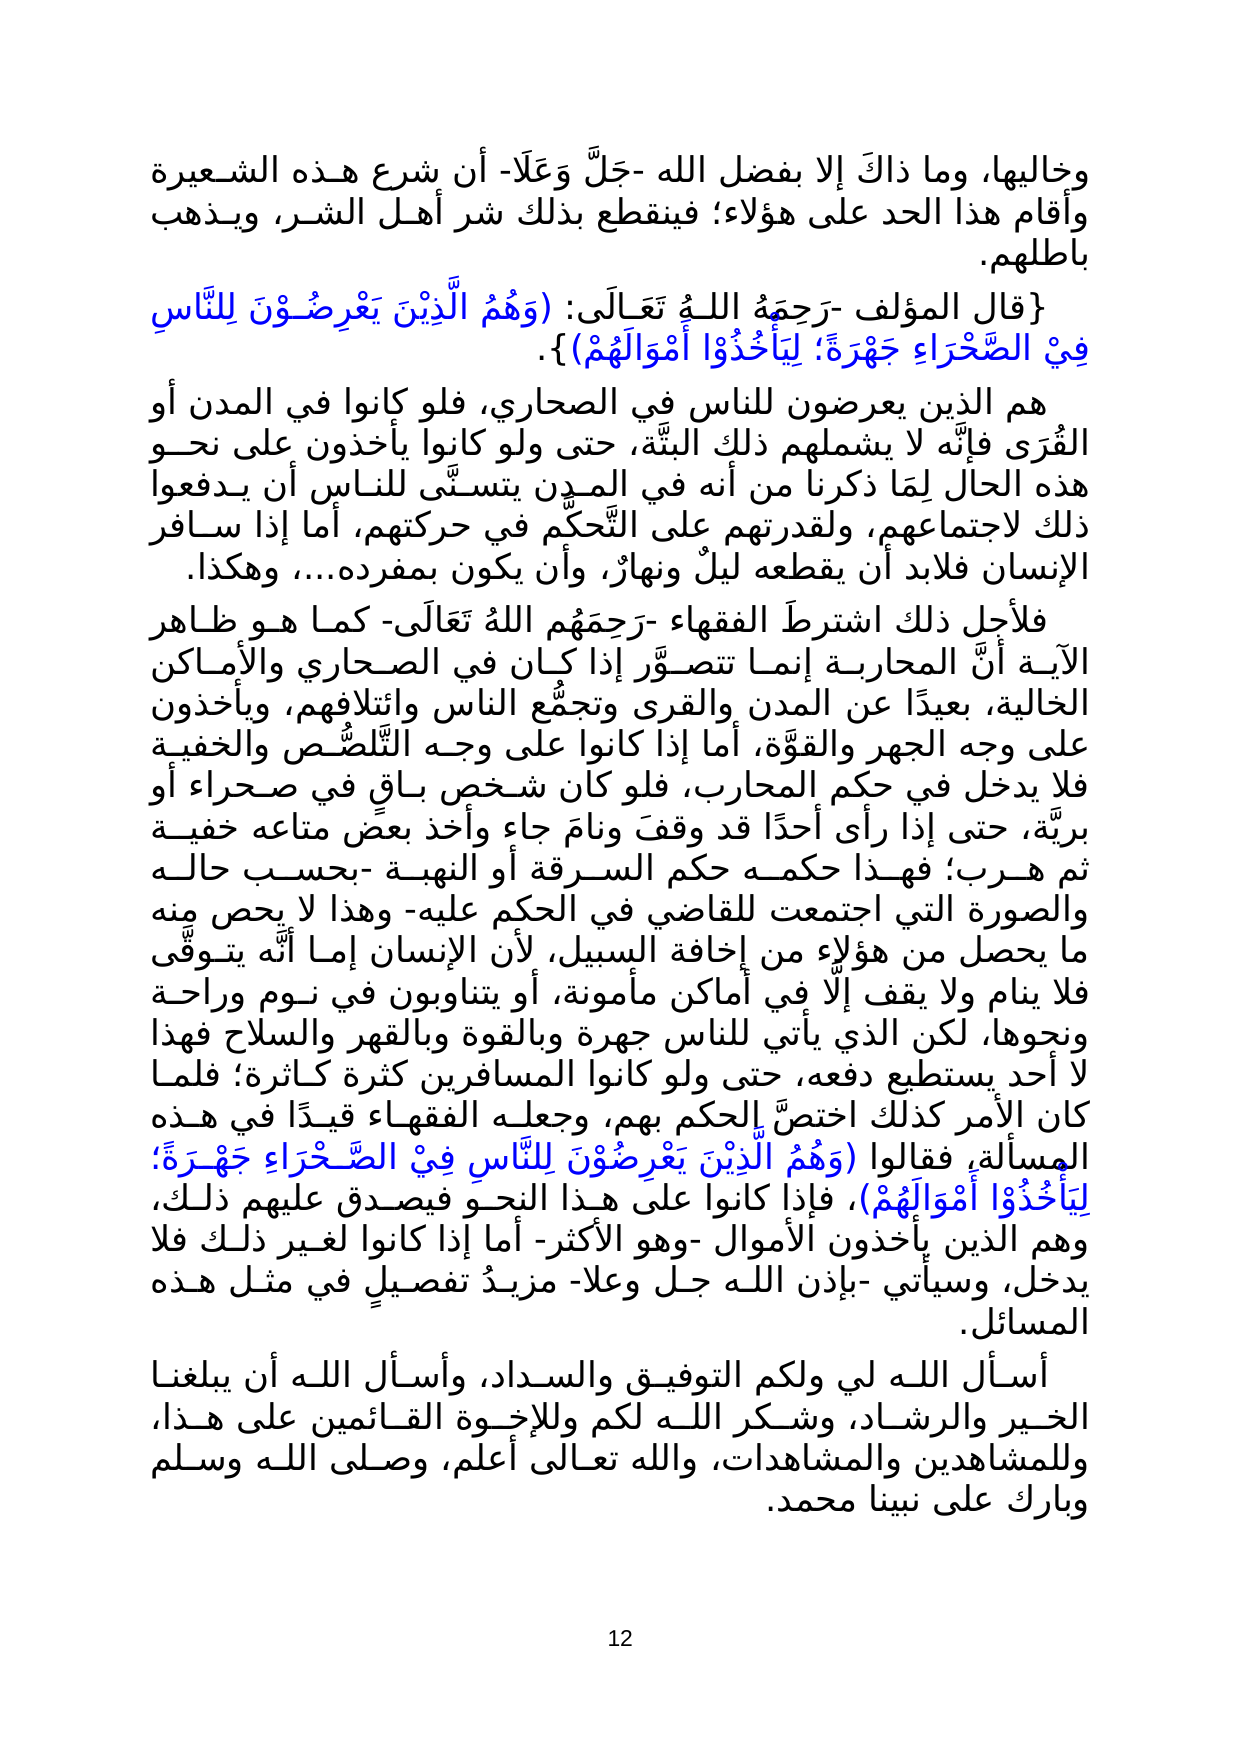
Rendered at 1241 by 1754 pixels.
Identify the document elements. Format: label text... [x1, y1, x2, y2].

text فلأجل ذلك اشترطَ الفقهاء -رَحِمَهُم اللهُ تَعَالَى- كما هو ظاهر الآية أنَّ المحاربة إنما تتصوَّر إذا كان في الصحاري والأماكن الخالية، بعيدًا عن المدن والقرى وتجمُّع الناس وائتلافهم، ويأخذون على وجه الجهر والقوَّة، أما إذا كانوا على وجه التَّلصُّص والخفية فلا يدخل في حكم المحارب، فلو كان شخص باقٍ في صحراء أو بريَّة، حتى إذا رأى أحدًا قد وقفَ ونامَ جاء وأخذ بعض متاعه خفية ثم هرب؛ فهذا حكمه حكم السرقة أو النهبة -بحسب حاله والصورة التي اجتمعت للقاضي في الحكم عليه- وهذا لا يحص منه ما يحصل من هؤلاء من إخافة السبيل، لأن الإنسان إما أنَّه يتوقَّى فلا ينام ولا يقف إلَّا في أماكن مأمونة، أو يتناوبون في نوم وراحة ونحوها، لكن الذي يأتي للناس جهرة وبالقوة وبالقهر والسلاح فهذا لا أحد يستطيع دفعه، حتى ولو كانوا المسافرين كثرة كاثرة؛ فلما كان الأمر كذلك اختصَّ الحكم بهم، وجعله الفقهاء قيدًا في هذه المسألة، فقالوا (وَهُمُ الَّذِيْنَ يَعْرِضُوْنَ لِلنَّاسِ فِيْ الصَّحْرَاءِ جَهْرَةً؛ لِيَأْخُذُوْا أَمْوَالَهُمْ)، فإذا كانوا على هذا النحو فيصدق عليهم ذلك، وهم الذين يأخذون الأموال -وهو الأكثر- أما إذا كانوا لغير ذلك فلا يدخل، وسيأتي -بإذن الله جل وعلا- مزيدُ تفصيلٍ في مثل هذه المسائل. [150, 600, 1090, 1342]
text هم الذين يعرضون للناس في الصحاري، فلو كانوا في المدن أو القُرَى فإنَّه لا يشملهم ذلك البتَّة، حتى ولو كانوا يأخذون على نحو هذه الحال لِمَا ذكرنا من أنه في المدن يتسنَّى للناس أن يدفعوا ذلك لاجتماعهم، ولقدرتهم على التَّحكَّم في حركتهم، أما إذا سافر الإنسان فلابد أن يقطعه ليلٌ ونهارٌ، وأن يكون بمفرده...، وهكذا. [150, 381, 1090, 587]
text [150, 150, 1090, 274]
text أسأل الله لي ولكم التوفيق والسداد، وأسأل الله أن يبلغنا الخير والرشاد، وشكر الله لكم وللإخوة القائمين على هذا، وللمشاهدين والمشاهدات، والله تعالى أعلم، وصلى الله وسلم وبارك على نبينا محمد. [150, 1355, 1090, 1520]
text {قال المؤلف -رَحِمَهُ اللهُ تَعَالَى: (وَهُمُ الَّذِيْنَ يَعْرِضُوْنَ لِلنَّاسِ فِيْ الصَّحْرَاءِ جَهْرَةً؛ لِيَأْخُذُوْا أَمْوَالَهُمْ)}. [150, 286, 1090, 369]
